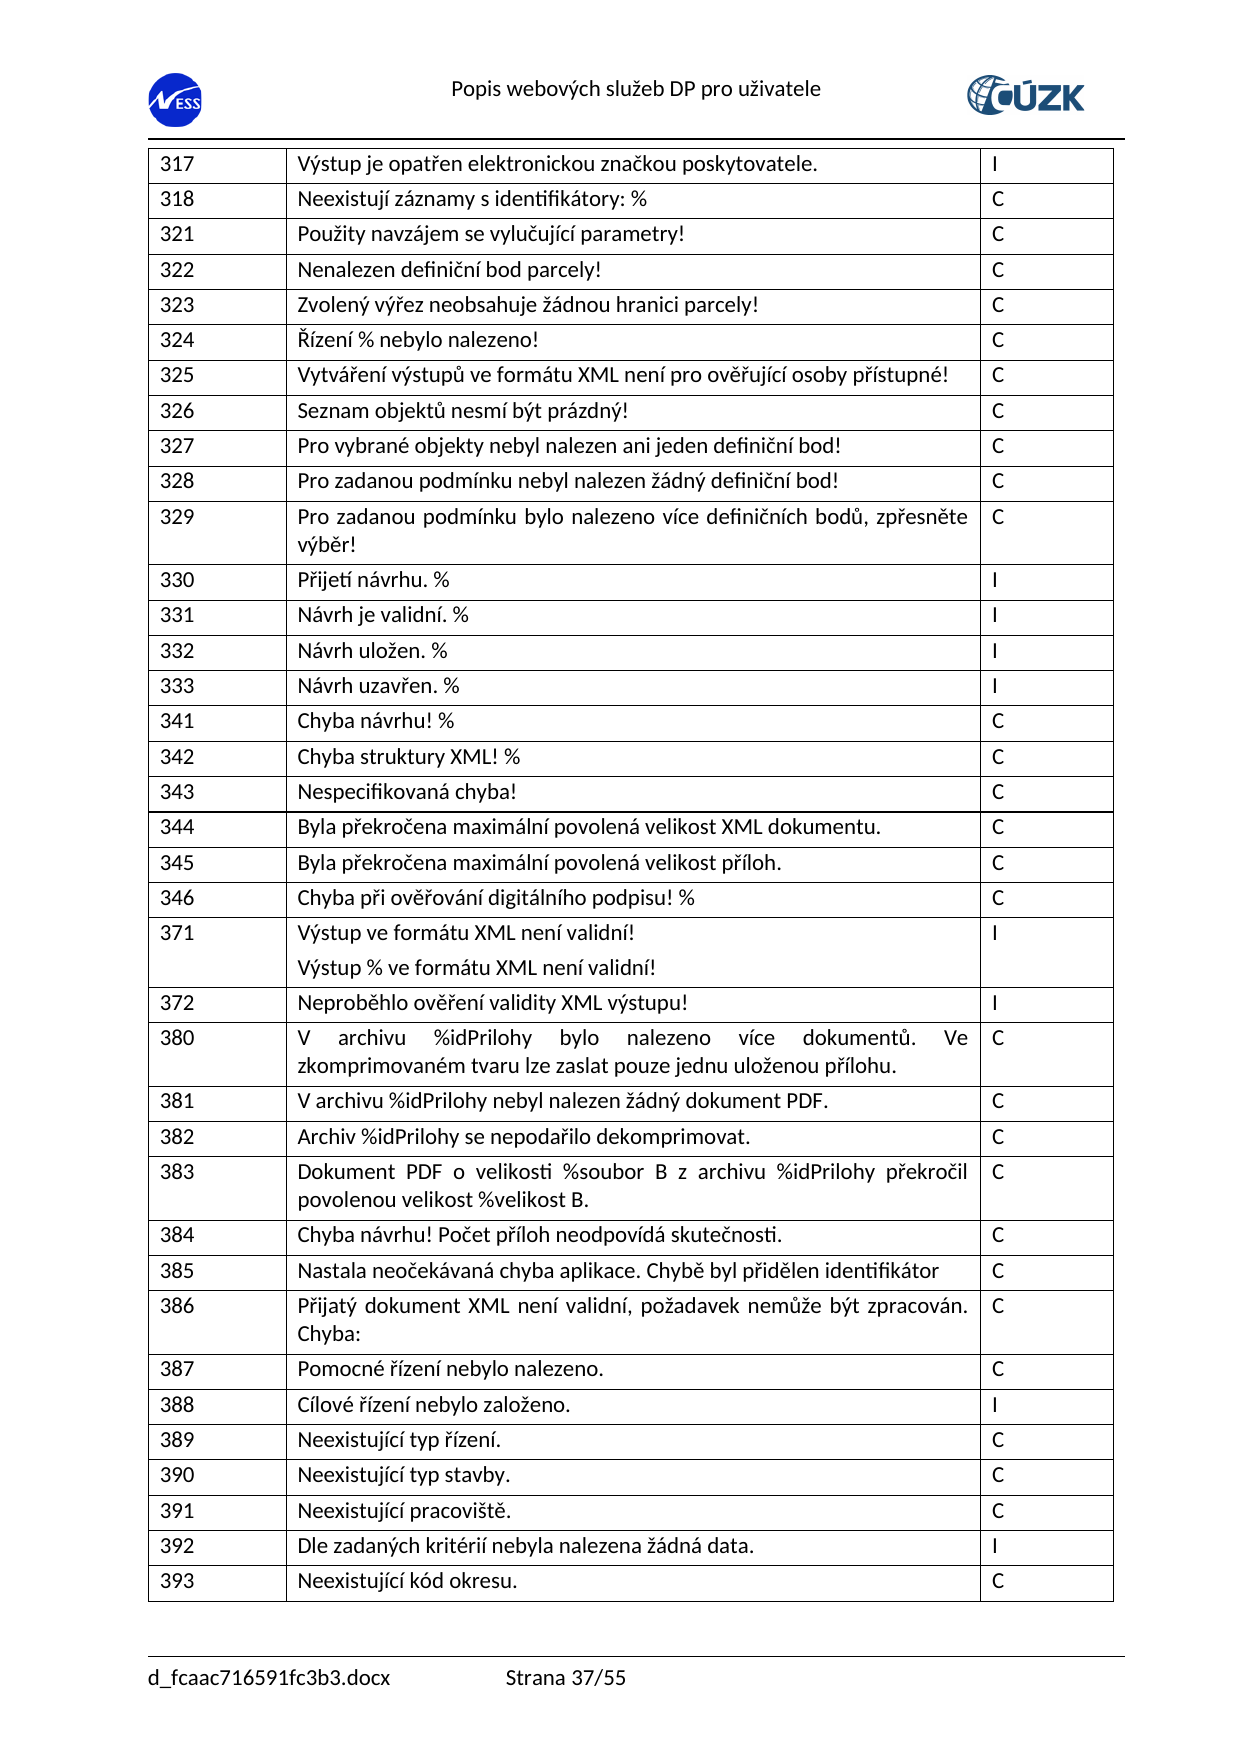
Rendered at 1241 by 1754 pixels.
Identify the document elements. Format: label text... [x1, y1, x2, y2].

table_cell C [981, 255, 1113, 289]
table_cell C [981, 467, 1113, 501]
table_cell I [981, 601, 1113, 635]
table_cell C [981, 1023, 1113, 1086]
table_cell 318 [149, 184, 286, 218]
table_cell C [981, 1425, 1113, 1459]
table_cell Neexistují záznamy s identifikátory: % [287, 184, 980, 218]
table_cell Dokument PDF o velikosti %soubor B z archivu %idPrilohy překročil povolenou velikost %velikost B. [287, 1157, 980, 1219]
table_cell Pro zadanou podmínku bylo nalezeno více definičních bodů, zpřesněte výběr! [287, 502, 980, 564]
table_cell 323 [149, 290, 286, 324]
table_cell 382 [149, 1122, 286, 1156]
table_cell 342 [149, 742, 286, 776]
table_cell Cílové řízení nebylo založeno. [287, 1390, 980, 1424]
table_cell C [981, 1087, 1113, 1121]
table_cell Pro vybrané objekty nebyl nalezen ani jeden definiční bod! [287, 431, 980, 466]
table_cell I [981, 1390, 1113, 1424]
table_cell 343 [149, 777, 286, 811]
table_cell C [981, 219, 1113, 254]
table_cell Návrh je validní. % [287, 601, 980, 635]
table_cell 381 [149, 1087, 286, 1121]
table_cell I [981, 636, 1113, 670]
table_cell 329 [149, 502, 286, 564]
table_cell Výstup je opatřen elektronickou značkou poskytovatele. [287, 149, 980, 183]
table_cell Zvolený výřez neobsahuje žádnou hranici parcely! [287, 290, 980, 324]
table_cell C [981, 431, 1113, 466]
table_cell 317 [149, 149, 286, 183]
table_cell Vytváření výstupů ve formátu XML není pro ověřující osoby přístupné! [287, 361, 980, 395]
table_cell 321 [149, 219, 286, 254]
table_cell Neexistující typ řízení. [287, 1425, 980, 1459]
table_cell C [981, 1291, 1113, 1353]
table_cell 327 [149, 431, 286, 466]
table_cell Pro zadanou podmínku nebyl nalezen žádný definiční bod! [287, 467, 980, 501]
table_cell 326 [149, 396, 286, 430]
table_cell Nenalezen definiční bod parcely! [287, 255, 980, 289]
table_cell I [981, 1531, 1113, 1565]
table_cell Návrh uzavřen. % [287, 671, 980, 705]
table_cell C [981, 361, 1113, 395]
table_cell C [981, 1157, 1113, 1219]
table_cell Neproběhlo ověření validity XML výstupu! [287, 988, 980, 1022]
table_cell I [981, 918, 1113, 987]
table_cell Nastala neočekávaná chyba aplikace. Chybě byl přidělen identifikátor [287, 1256, 980, 1290]
table_cell 332 [149, 636, 286, 670]
table_cell C [981, 706, 1113, 741]
table_cell C [981, 1460, 1113, 1495]
table_cell Chyba návrhu! Počet příloh neodpovídá skutečnosti. [287, 1221, 980, 1255]
table_cell C [981, 290, 1113, 324]
table_cell C [981, 742, 1113, 776]
table_cell Chyba při ověřování digitálního podpisu! % [287, 883, 980, 917]
table_cell 372 [149, 988, 286, 1022]
table_cell Řízení % nebylo nalezeno! [287, 325, 980, 359]
table_cell Pomocné řízení nebylo nalezeno. [287, 1355, 980, 1389]
table_cell Neexistující typ stavby. [287, 1460, 980, 1495]
table_cell C [981, 1566, 1113, 1601]
table_cell 345 [149, 848, 286, 882]
table_cell 390 [149, 1460, 286, 1495]
table_cell Přijetí návrhu. % [287, 565, 980, 599]
table_cell C [981, 325, 1113, 359]
table_cell 324 [149, 325, 286, 359]
table_cell I [981, 671, 1113, 705]
table_cell C [981, 813, 1113, 847]
table_cell C [981, 396, 1113, 430]
table_cell C [981, 184, 1113, 218]
table_cell Použity navzájem se vylučující parametry! [287, 219, 980, 254]
table_cell 341 [149, 706, 286, 741]
table_cell C [981, 1355, 1113, 1389]
table_cell I [981, 988, 1113, 1022]
table_cell Dle zadaných kritérií nebyla nalezena žádná data. [287, 1531, 980, 1565]
table_cell Výstup ve formátu XML není validní! Výstup % ve formátu XML není validní! [287, 918, 980, 987]
table_cell C [981, 1122, 1113, 1156]
table_cell 392 [149, 1531, 286, 1565]
table_cell Neexistující kód okresu. [287, 1566, 980, 1601]
table_cell 387 [149, 1355, 286, 1389]
table_cell I [981, 565, 1113, 599]
table_cell Chyba struktury XML! % [287, 742, 980, 776]
table_cell C [981, 1221, 1113, 1255]
table_cell V archivu %idPrilohy bylo nalezeno více dokumentů. Ve zkomprimovaném tvaru lze zaslat pouze jednu uloženou přílohu. [287, 1023, 980, 1086]
table_cell 333 [149, 671, 286, 705]
table_cell V archivu %idPrilohy nebyl nalezen žádný dokument PDF. [287, 1087, 980, 1121]
table_cell Byla překročena maximální povolená velikost příloh. [287, 848, 980, 882]
table_cell Byla překročena maximální povolená velikost XML dokumentu. [287, 813, 980, 847]
table_cell 371 [149, 918, 286, 987]
table_cell Archiv %idPrilohy se nepodařilo dekomprimovat. [287, 1122, 980, 1156]
table_cell 391 [149, 1496, 286, 1530]
table_cell 346 [149, 883, 286, 917]
table_cell C [981, 1256, 1113, 1290]
table_cell Seznam objektů nesmí být prázdný! [287, 396, 980, 430]
table_cell Neexistující pracoviště. [287, 1496, 980, 1530]
table_cell 385 [149, 1256, 286, 1290]
table_cell 388 [149, 1390, 286, 1424]
table_cell C [981, 777, 1113, 811]
table_cell 386 [149, 1291, 286, 1353]
table_cell 330 [149, 565, 286, 599]
table_cell C [981, 1496, 1113, 1530]
table_cell 380 [149, 1023, 286, 1086]
table_cell Chyba návrhu! % [287, 706, 980, 741]
picture [148, 73, 202, 127]
table_cell 383 [149, 1157, 286, 1219]
table_cell 344 [149, 813, 286, 847]
table_cell C [981, 883, 1113, 917]
table_cell 389 [149, 1425, 286, 1459]
table_cell 328 [149, 467, 286, 501]
table_cell Návrh uložen. % [287, 636, 980, 670]
table_cell Přijatý dokument XML není validní, požadavek nemůže být zpracován. Chyba: [287, 1291, 980, 1353]
table_cell 325 [149, 361, 286, 395]
table_cell 393 [149, 1566, 286, 1601]
table_cell 322 [149, 255, 286, 289]
picture [967, 75, 1085, 115]
table_cell 331 [149, 601, 286, 635]
table_cell 384 [149, 1221, 286, 1255]
table_cell C [981, 848, 1113, 882]
table_cell C [981, 502, 1113, 564]
table_cell I [981, 149, 1113, 183]
table_cell Nespecifikovaná chyba! [287, 777, 980, 811]
